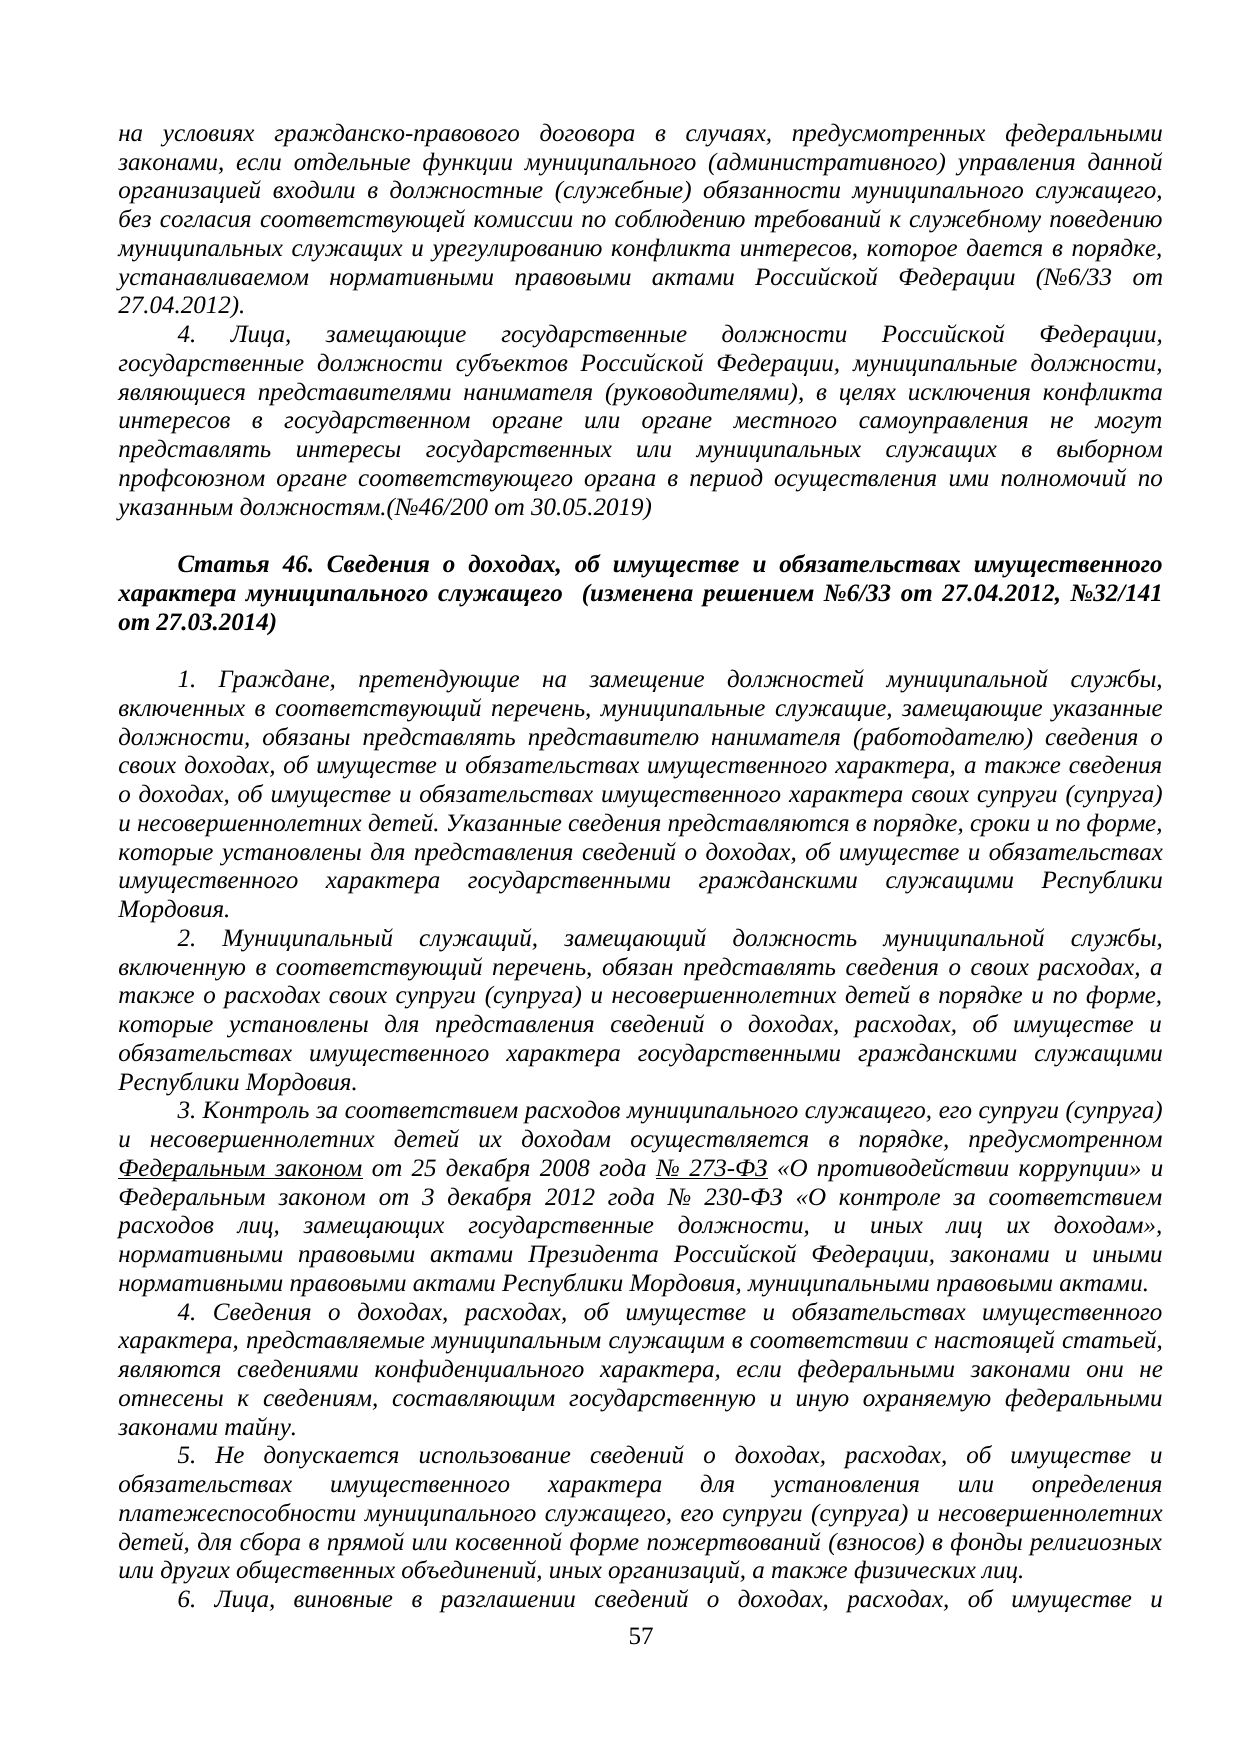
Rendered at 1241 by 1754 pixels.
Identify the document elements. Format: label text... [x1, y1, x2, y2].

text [118, 1584, 1163, 1613]
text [118, 118, 1163, 319]
text 1. Граждане, претендующие на замещение должностей муниципальной службы, включенных в соответствующий перечень, муниципальные служащие, замещающие указанные должности, обязаны представлять представителю нанимателя (работодателю) сведения о своих доходах, об имуществе и обязательствах имущественного характера, а также сведения о доходах, об имуществе и обязательствах имущественного характера своих супруги (супруга) и несовершеннолетних детей. Указанные сведения представляются в порядке, сроки и по форме, которые установлены для представления сведений о доходах, об имуществе и обязательствах имущественного характера государственными гражданскими служащими Республики Мордовия. [118, 664, 1163, 923]
text 4. Лица, замещающие государственные должности Российской Федерации, государственные должности субъектов Российской Федерации, муниципальные должности, являющиеся представителями нанимателя (руководителями), в целях исключения конфликта интересов в государственном органе или органе местного самоуправления не могут представлять интересы государственных или муниципальных служащих в выборном профсоюзном органе соответствующего органа в период осуществления ими полномочий по указанным должностям.(№46/200 от 30.05.2019) [118, 319, 1163, 521]
text 5. Не допускается использование сведений о доходах, расходах, об имуществе и обязательствах имущественного характера для установления или определения платежеспособности муниципального служащего, его супруги (супруга) и несовершеннолетних детей, для сбора в прямой или косвенной форме пожертвований (взносов) в фонды религиозных или других общественных объединений, иных организаций, а также физических лиц. [118, 1441, 1163, 1584]
text 3. Контроль за соответствием расходов муниципального служащего, его супруги (супруга) и несовершеннолетних детей их доходам осуществляется в порядке, предусмотренном Федеральным законом от 25 декабря 2008 года № 273-ФЗ «О противодействии коррупции» и Федеральным законом от 3 декабря 2012 года № 230-ФЗ «О контроле за соответствием расходов лиц, замещающих государственные должности, и иных лиц их доходам», нормативными правовыми актами Президента Российской Федерации, законами и иными нормативными правовыми актами Республики Мордовия, муниципальными правовыми актами. [118, 1096, 1163, 1297]
text 4. Сведения о доходах, расходах, об имуществе и обязательствах имущественного характера, представляемые муниципальным служащим в соответствии с настоящей статьей, являются сведениями конфиденциального характера, если федеральными законами они не отнесены к сведениям, составляющим государственную и иную охраняемую федеральными законами тайну. [118, 1297, 1163, 1441]
text 2. Муниципальный служащий, замещающий должность муниципальной службы, включенную в соответствующий перечень, обязан представлять сведения о своих расходах, а также о расходах своих супруги (супруга) и несовершеннолетних детей в порядке и по форме, которые установлены для представления сведений о доходах, расходах, об имуществе и обязательствах имущественного характера государственными гражданскими служащими Республики Мордовия. [118, 923, 1163, 1096]
text Статья 46. Сведения о доходах, об имуществе и обязательствах имущественного характера муниципального служащего (изменена решением №6/33 от 27.04.2012, №32/141 от 27.03.2014) [118, 549, 1163, 636]
